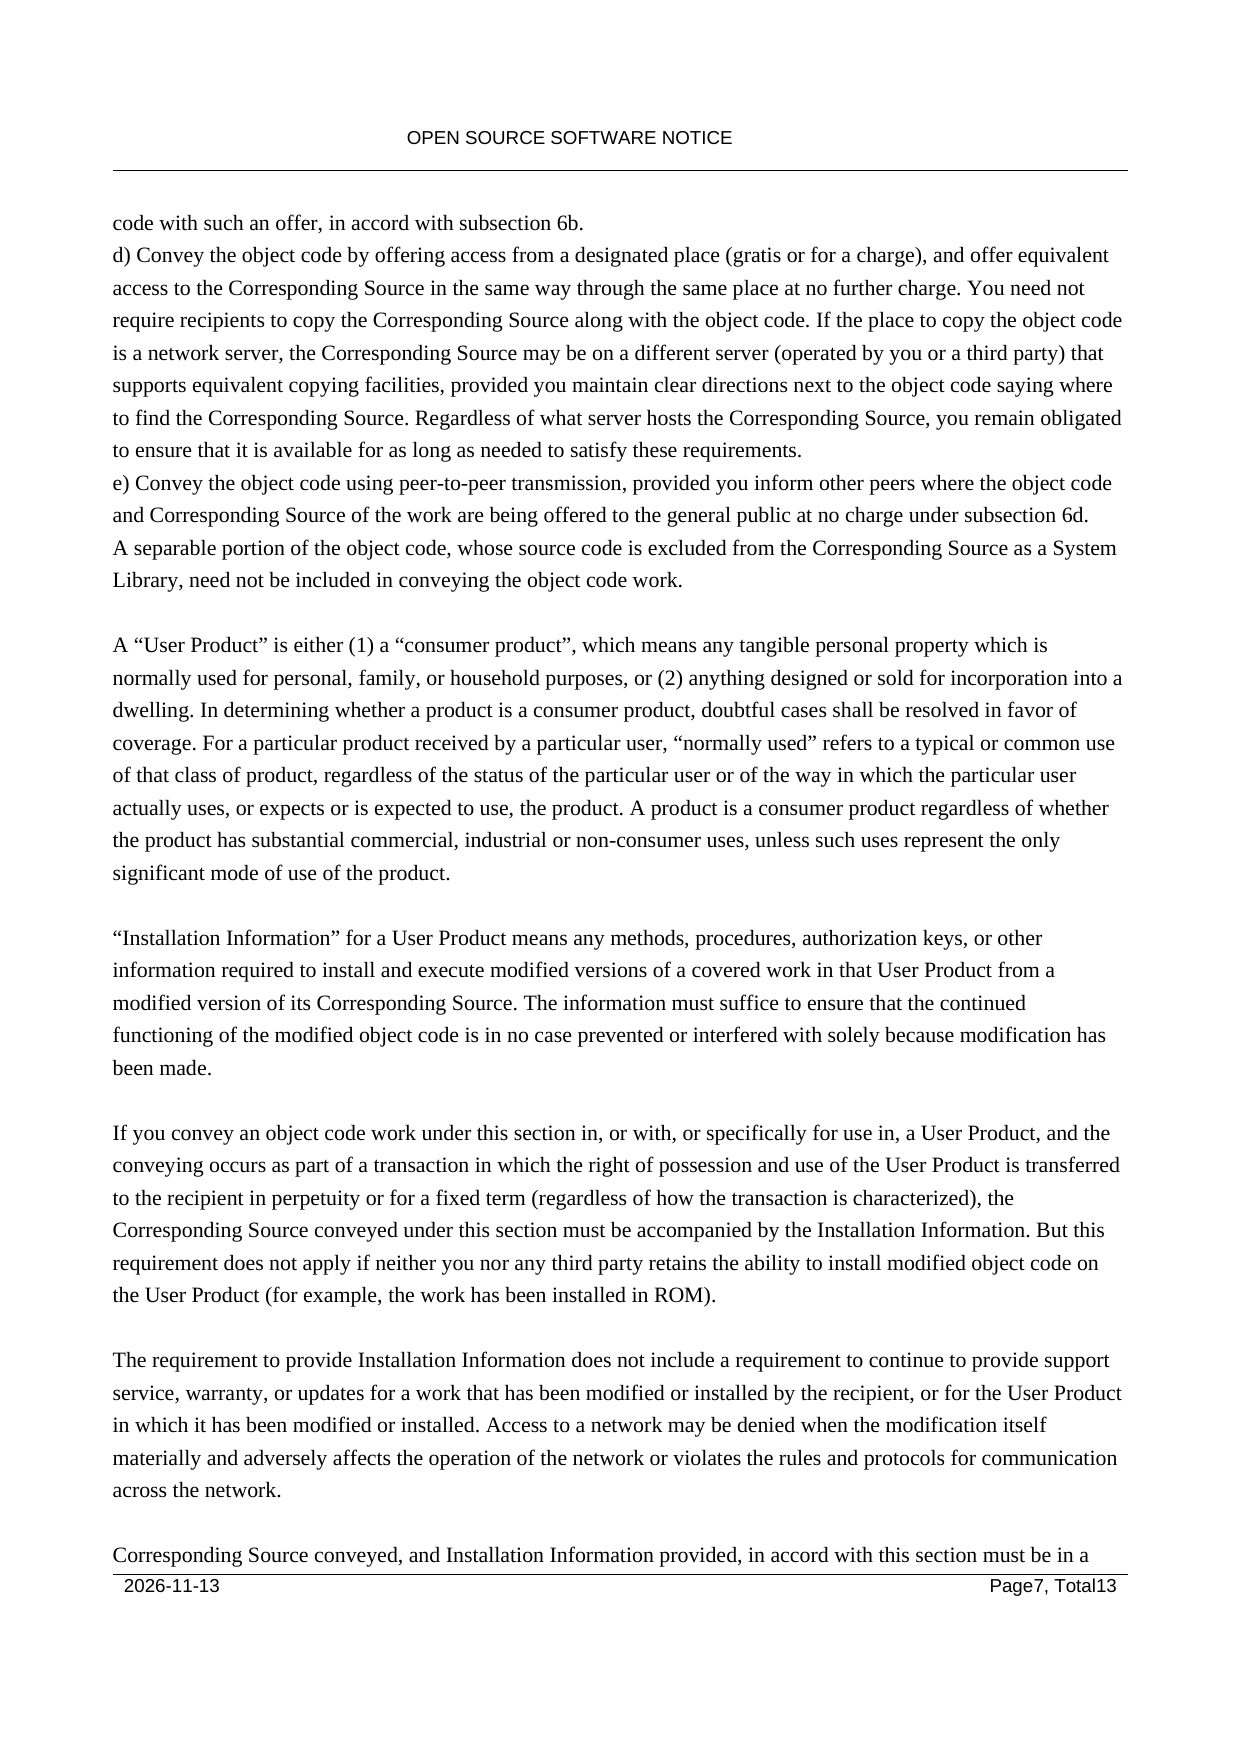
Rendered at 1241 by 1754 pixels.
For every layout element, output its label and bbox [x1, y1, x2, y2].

text [112, 206, 1128, 1571]
